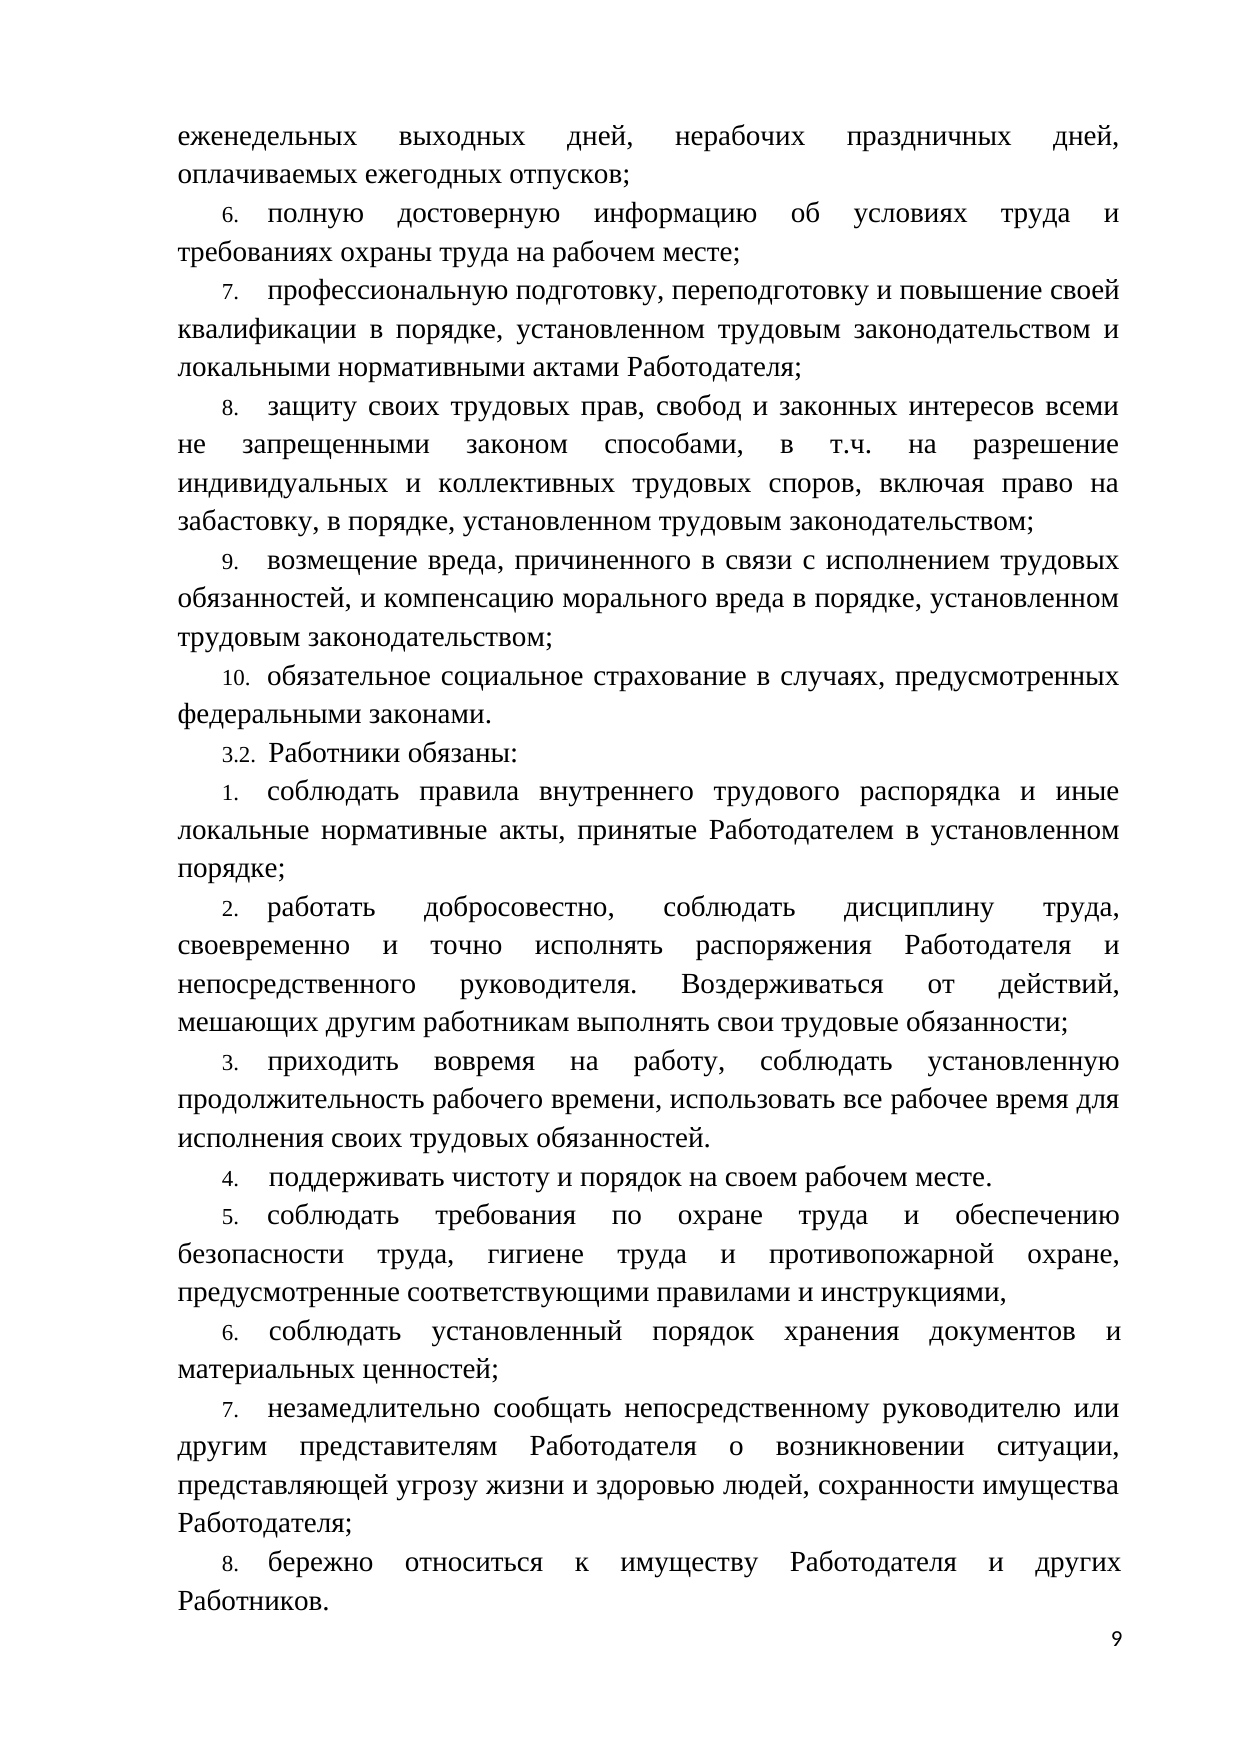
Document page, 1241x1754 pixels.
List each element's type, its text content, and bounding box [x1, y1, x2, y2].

list работать добросовестно, соблюдать дисциплину труда, своевременно и точно исполнять распоряжения Работодателя и непосредственного руководителя. Воздерживаться от действий, мешающих другим работникам выполнять свои трудовые обязанности; [177, 889, 1120, 1038]
list соблюдать правила внутреннего трудового распорядка и иные локальные нормативные акты, принятые Работодателем в установленном порядке; [177, 773, 1120, 884]
list возмещение вреда, причиненного в связи с исполнением трудовых обязанностей, и компенсацию морального вреда в порядке, установленном трудовым законодательством; [177, 542, 1120, 653]
list соблюдать установленный порядок хранения документов и материальных ценностей; [177, 1313, 1122, 1385]
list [177, 118, 1120, 190]
list обязательное социальное страхование в случаях, предусмотренных федеральными законами. [177, 658, 1120, 730]
list полную достоверную информацию об условиях труда и требованиях охраны труда на рабочем месте; [177, 195, 1120, 267]
list Работники обязаны: [177, 735, 1122, 768]
list приходить вовремя на работу, соблюдать установленную продолжительность рабочего времени, использовать все рабочее время для исполнения своих трудовых обязанностей. [177, 1043, 1120, 1154]
list бережно относиться к имуществу Работодателя и других Работников. [177, 1544, 1122, 1616]
list профессиональную подготовку, переподготовку и повышение своей квалификации в порядке, установленном трудовым законодательством и локальными нормативными актами Работодателя; [177, 272, 1120, 383]
list защиту своих трудовых прав, свобод и законных интересов всеми не запрещенными законом способами, в т.ч. на разрешение индивидуальных и коллективных трудовых споров, включая право на забастовку, в порядке, установленном трудовым законодательством; [177, 388, 1120, 537]
list поддерживать чистоту и порядок на своем рабочем месте. [177, 1159, 1122, 1192]
list соблюдать требования по охране труда и обеспечению безопасности труда, гигиене труда и противопожарной охране, предусмотренные соответствующими правилами и инструкциями, [177, 1197, 1120, 1308]
list незамедлительно сообщать непосредственному руководителю или другим представителям Работодателя о возникновении ситуации, представляющей угрозу жизни и здоровью людей, сохранности имущества Работодателя; [177, 1390, 1120, 1539]
